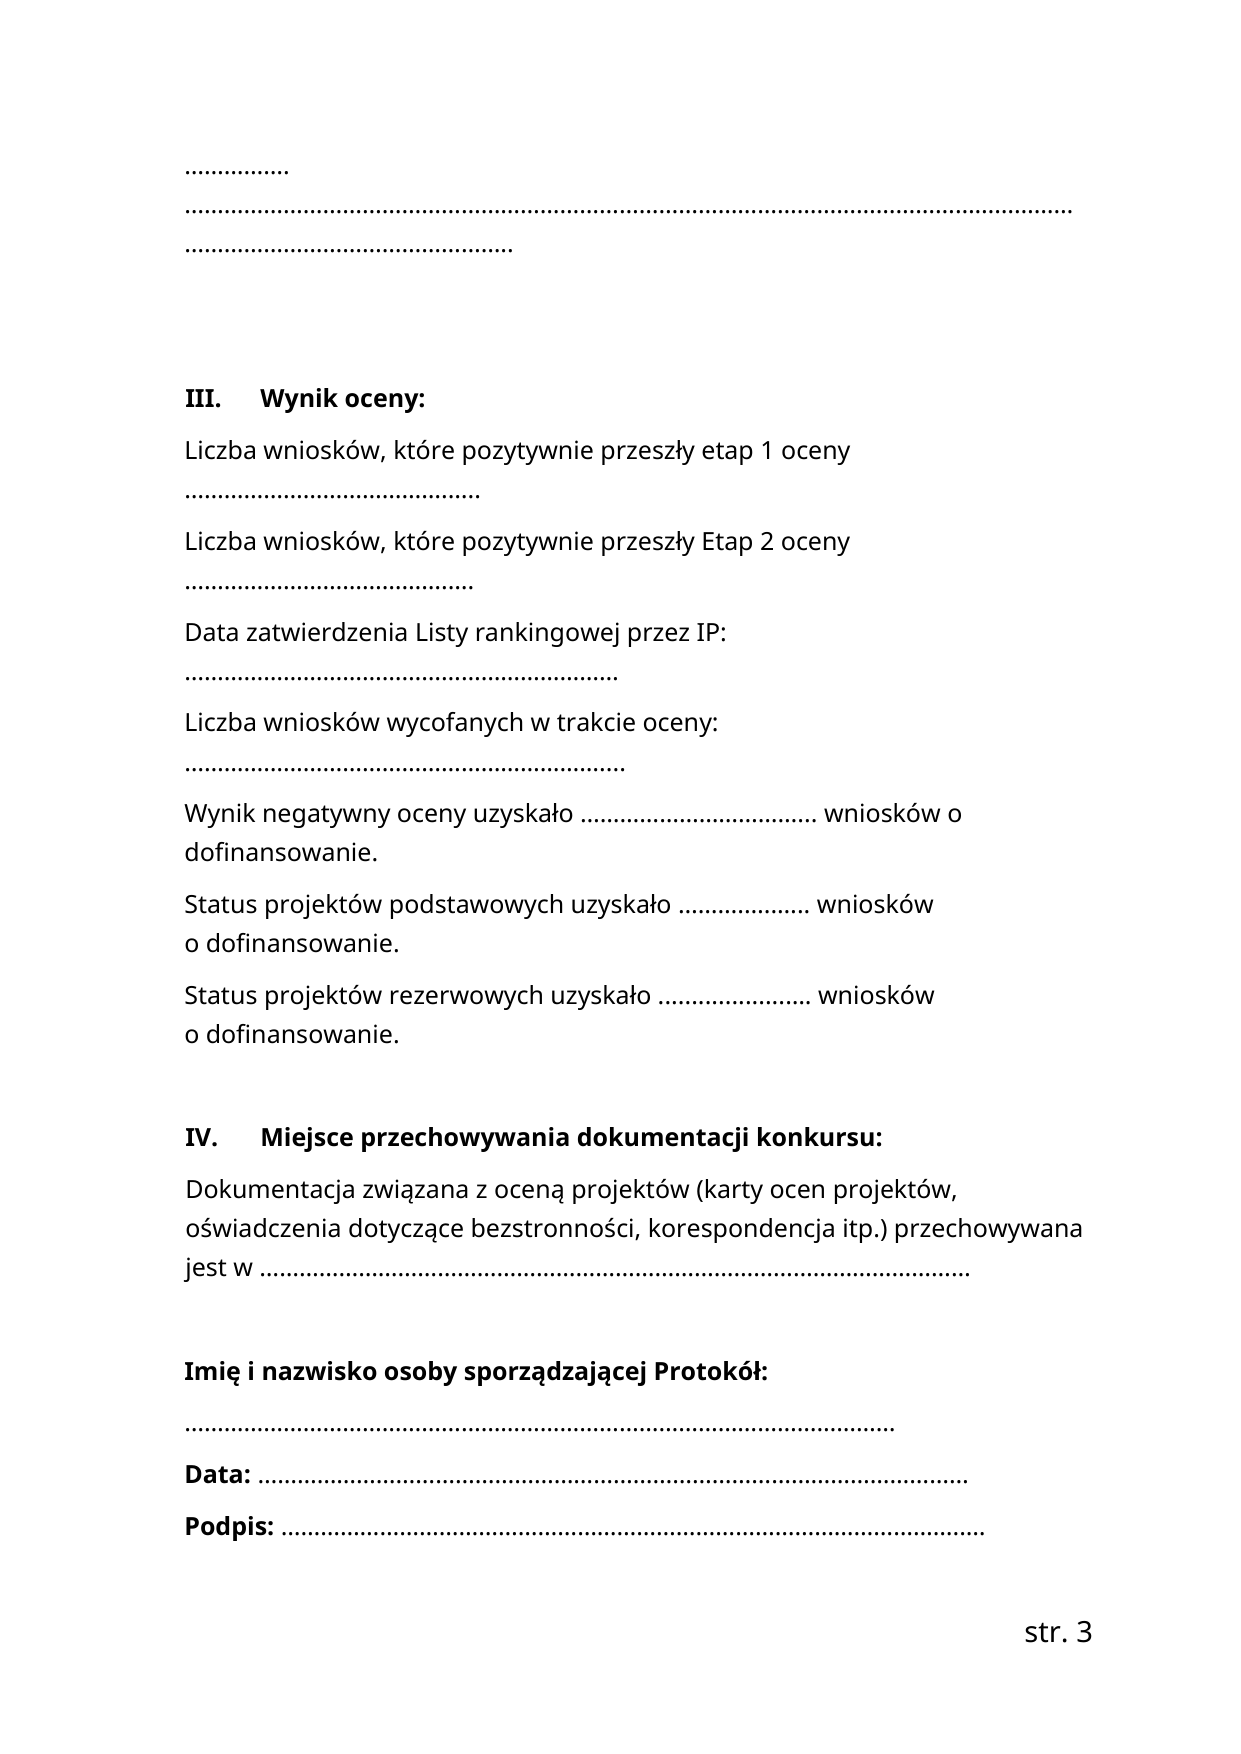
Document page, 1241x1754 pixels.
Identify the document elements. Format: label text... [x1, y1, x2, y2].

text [184, 1457, 1093, 1491]
text Podpis: …………………………………………………………………………………………..… [184, 1508, 1093, 1542]
text Status projektów podstawowych uzyskało ……….…..….. wniosków o dofinansowanie. [184, 887, 1093, 960]
list Miejsce przechowywania dokumentacji konkursu: [185, 1120, 1093, 1154]
text Status projektów rezerwowych uzyskało ...................…. wniosków o dofinansowanie. [184, 978, 1093, 1051]
text Liczba wniosków, które pozytywnie przeszły etap 1 oceny ………………………………….….. [184, 433, 1093, 506]
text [184, 148, 1093, 260]
text Wynik negatywny oceny uzyskało ……………………………... wniosków o dofinansowanie. [184, 796, 1093, 869]
text ……………………………………………………………………………………………… [184, 1405, 1093, 1439]
text Liczba wniosków wycofanych w trakcie oceny: ……………………………………………………….... [184, 705, 1093, 778]
text Data zatwierdzenia Listy rankingowej przez IP: ………………………………………………………… [184, 614, 1093, 687]
text Imię i nazwisko osoby sporządzającej Protokół: [184, 1353, 1093, 1387]
text Liczba wniosków, które pozytywnie przeszły Etap 2 oceny ………………………………….…. [184, 523, 1093, 597]
text Dokumentacja związana z oceną projektów (karty ocen projektów, oświadczenia dotyczące bezstronności, korespondencja itp.) przechowywana jest w ……………………………………………………………………………………………… [185, 1172, 1093, 1284]
list Wynik oceny: [185, 381, 1093, 415]
